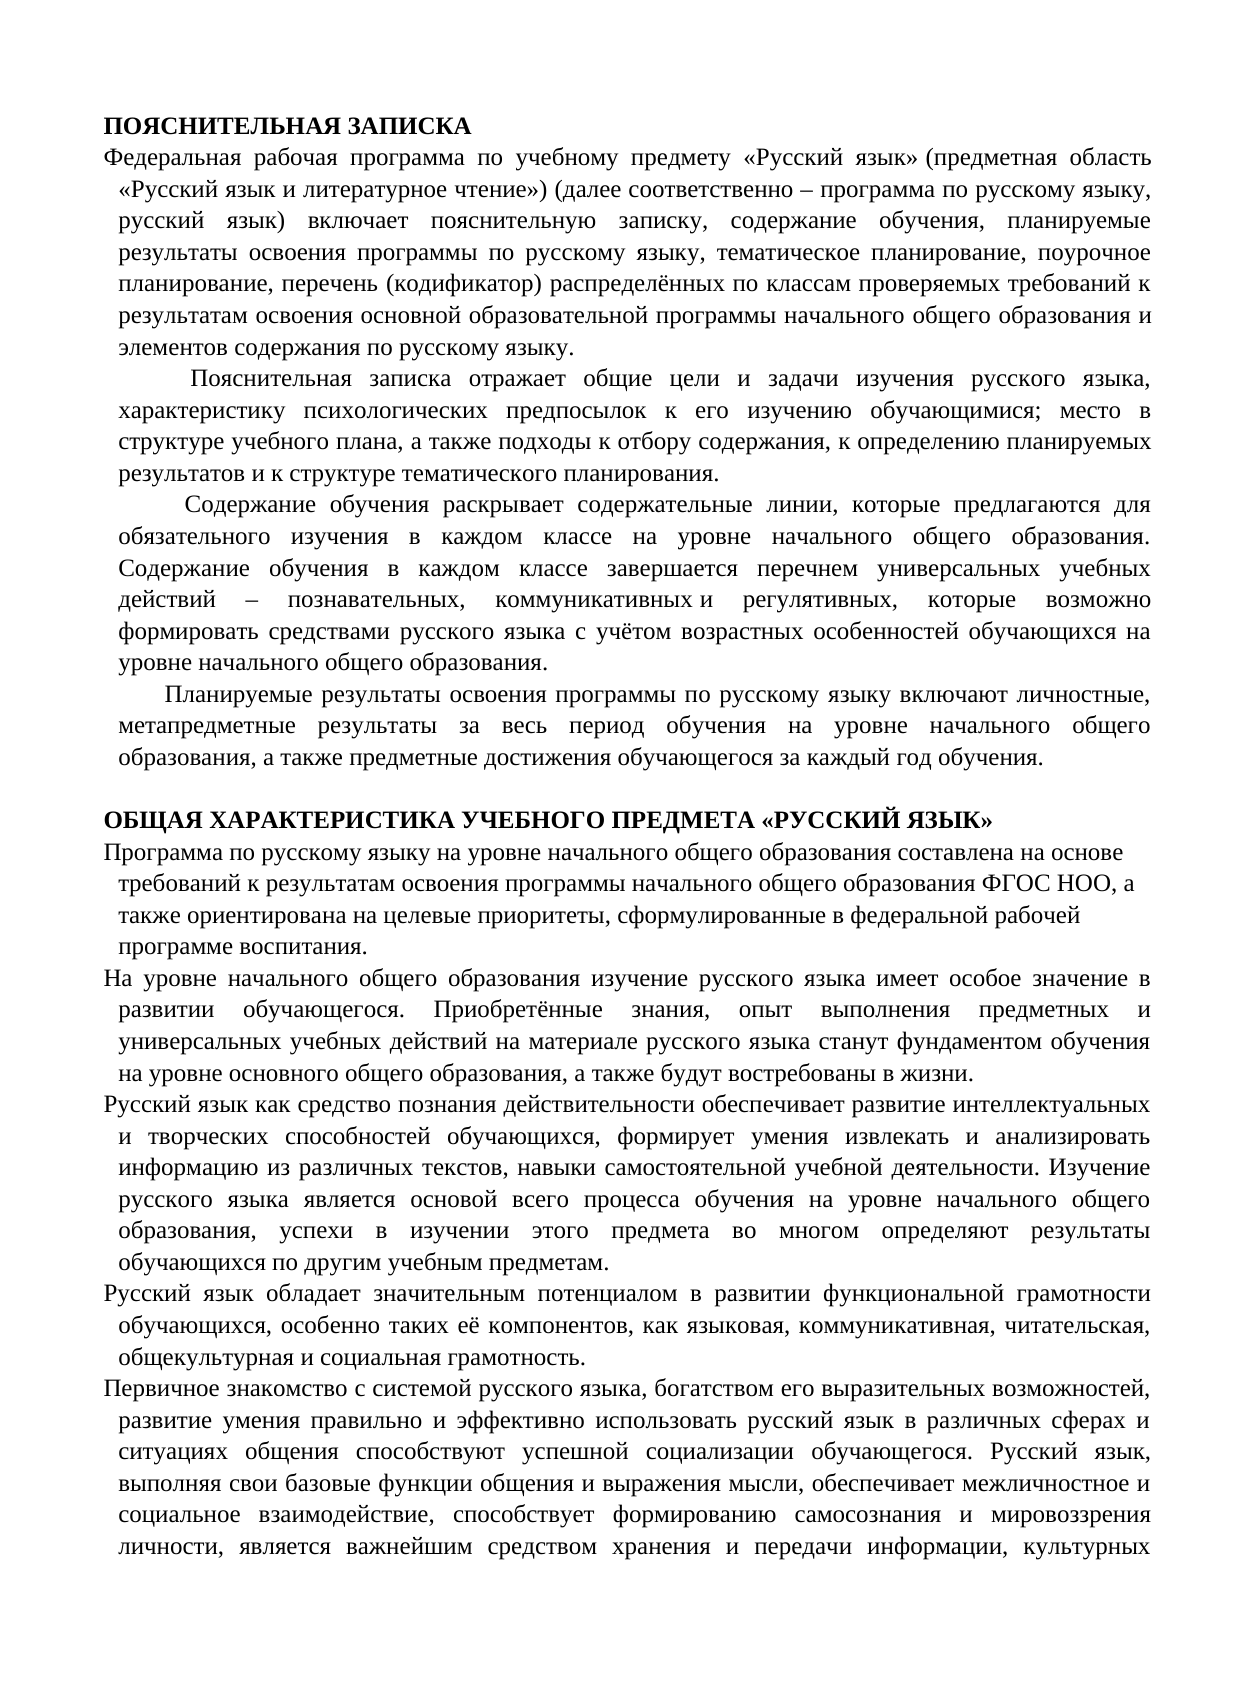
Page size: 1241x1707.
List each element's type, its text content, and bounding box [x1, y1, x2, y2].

text Русский язык обладает значительным потенциалом в развитии функциональной грамотности обучающихся, особенно таких её компонентов, как языковая, коммуникативная, читательская, общекультурная и социальная грамотность. [103, 1278, 1152, 1370]
text Пояснительная записка отражает общие цели и задачи изучения русского языка, характеристику психологических предпосылок к его изучению обучающимися; место в структуре учебного плана, а также подходы к отбору содержания, к определению планируемых результатов и к структуре тематического планирования. [103, 363, 1152, 487]
text Программа по русскому языку на уровне начального общего образования составлена на основе требований к результатам освоения программы начального общего образования ФГОС НОО, а также ориентирована на целевые приоритеты, сформулированные в федеральной рабочей программе воспитания. [103, 837, 1152, 960]
text На уровне начального общего образования изучение русского языка имеет особое значение в развитии обучающегося. Приобретённые знания, опыт выполнения предметных и универсальных учебных действий на материале русского языка станут фундаментом обучения на уровне основного общего образования, а также будут востребованы в жизни. [103, 963, 1152, 1086]
text Русский язык как средство познания действительности обеспечивает развитие интеллектуальных и творческих способностей обучающихся, формирует умения извлекать и анализировать информацию из различных текстов, навыки самостоятельной учебной деятельности. Изучение русского языка является основой всего процесса обучения на уровне начального общего образования, успехи в изучении этого предмета во многом определяют результаты обучающихся по другим учебным предметам. [103, 1089, 1152, 1276]
text Планируемые результаты освоения программы по русскому языку включают личностные, метапредметные результаты за весь период обучения на уровне начального общего образования, а также предметные достижения обучающегося за каждый год обучения. [103, 679, 1152, 771]
text ПОЯСНИТЕЛЬНАЯ ЗАПИСКА [103, 111, 1152, 139]
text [103, 1373, 1152, 1560]
text ОБЩАЯ ХАРАКТЕРИСТИКА УЧЕБНОГО ПРЕДМЕТА «РУССКИЙ ЯЗЫК» [103, 805, 1152, 834]
text Содержание обучения раскрывает содержательные линии, которые предлагаются для обязательного изучения в каждом классе на уровне начального общего образования. Содержание обучения в каждом классе завершается перечнем универсальных учебных действий – познавательных, коммуникативных и регулятивных, которые возможно формировать средствами русского языка с учётом возрастных особенностей обучающихся на уровне начального общего образования. [103, 489, 1152, 676]
text Федеральная рабочая программа по учебному предмету «Русский язык» (предметная область «Русский язык и литературное чтение») (далее соответственно – программа по русскому языку, русский язык) включает пояснительную записку, содержание обучения, планируемые результаты освоения программы по русскому языку, тематическое планирование, поурочное планирование, перечень (кодификатор) распределённых по классам проверяемых требований к результатам освоения основной образовательной программы начального общего образования и элементов содержания по русскому языку. [103, 142, 1152, 360]
